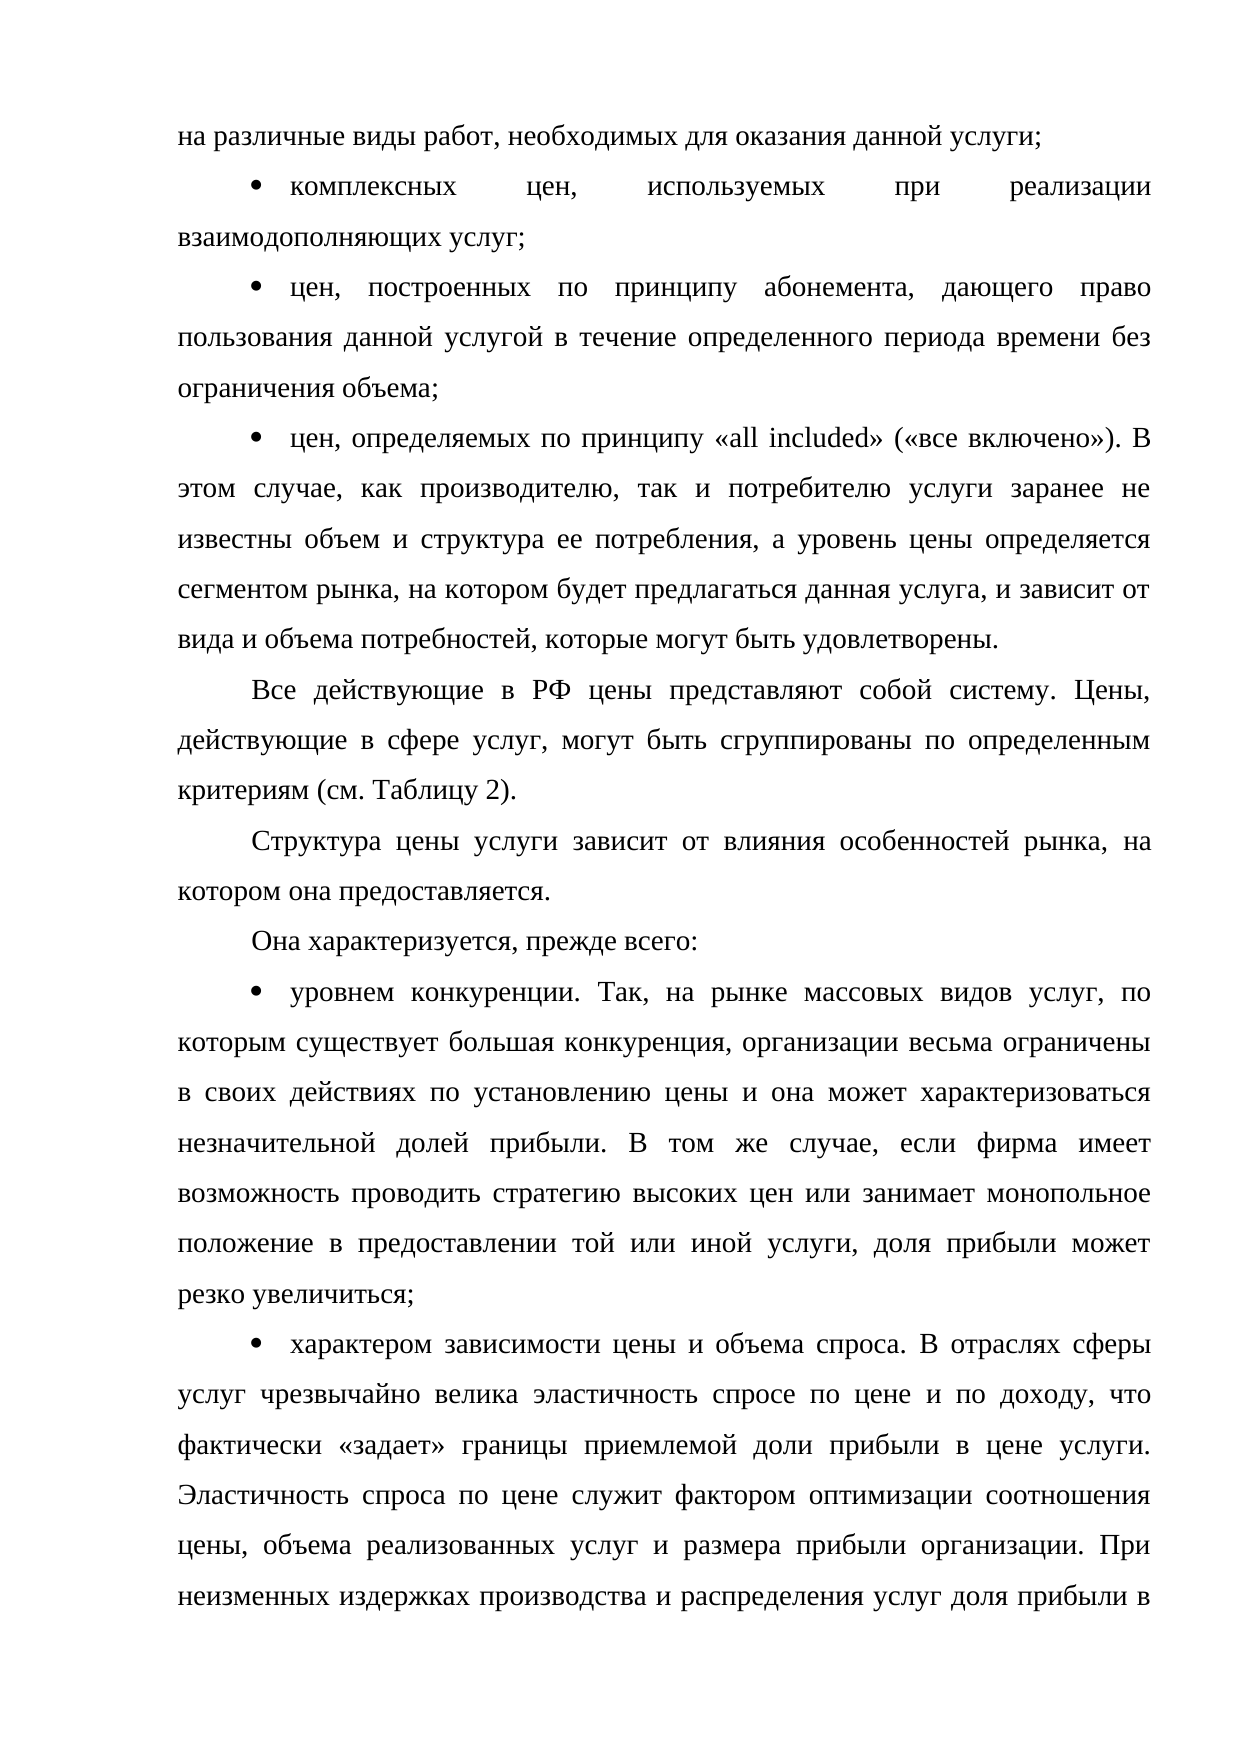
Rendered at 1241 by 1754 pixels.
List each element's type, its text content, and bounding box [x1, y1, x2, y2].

list цен, построенных по принципу абонемента, дающего право пользования данной услугой в течение определенного периода времени без ограничения объема; [177, 269, 1152, 403]
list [177, 118, 1152, 152]
text Все действующие в РФ цены представляют собой систему. Цены, действующие в сфере услуг, могут быть сгруппированы по определенным критериям (см. Таблицу 2). [177, 672, 1152, 806]
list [177, 1326, 1152, 1611]
list цен, определяемых по принципу «all included» («все включено»). В этом случае, как производителю, так и потребителю услуги заранее не известны объем и структура ее потребления, а уровень цены определяется сегментом рынка, на котором будет предлагаться данная услуга, и зависит от вида и объема потребностей, которые могут быть удовлетворены. [177, 420, 1152, 655]
list комплексных цен, используемых при реализации взаимодополняющих услуг; [177, 168, 1152, 252]
text Структура цены услуги зависит от влияния особенностей рынка, на котором она предоставляется. [177, 823, 1152, 907]
text Она характеризуется, прежде всего: [177, 923, 1152, 957]
list уровнем конкуренции. Так, на рынке массовых видов услуг, по которым существует большая конкуренция, организации весьма ограничены в своих действиях по установлению цены и она может характеризоваться незначительной долей прибыли. В том же случае, если фирма имеет возможность проводить стратегию высоких цен или занимает монопольное положение в предоставлении той или иной услуги, доля прибыли может резко увеличиться; [177, 974, 1152, 1309]
